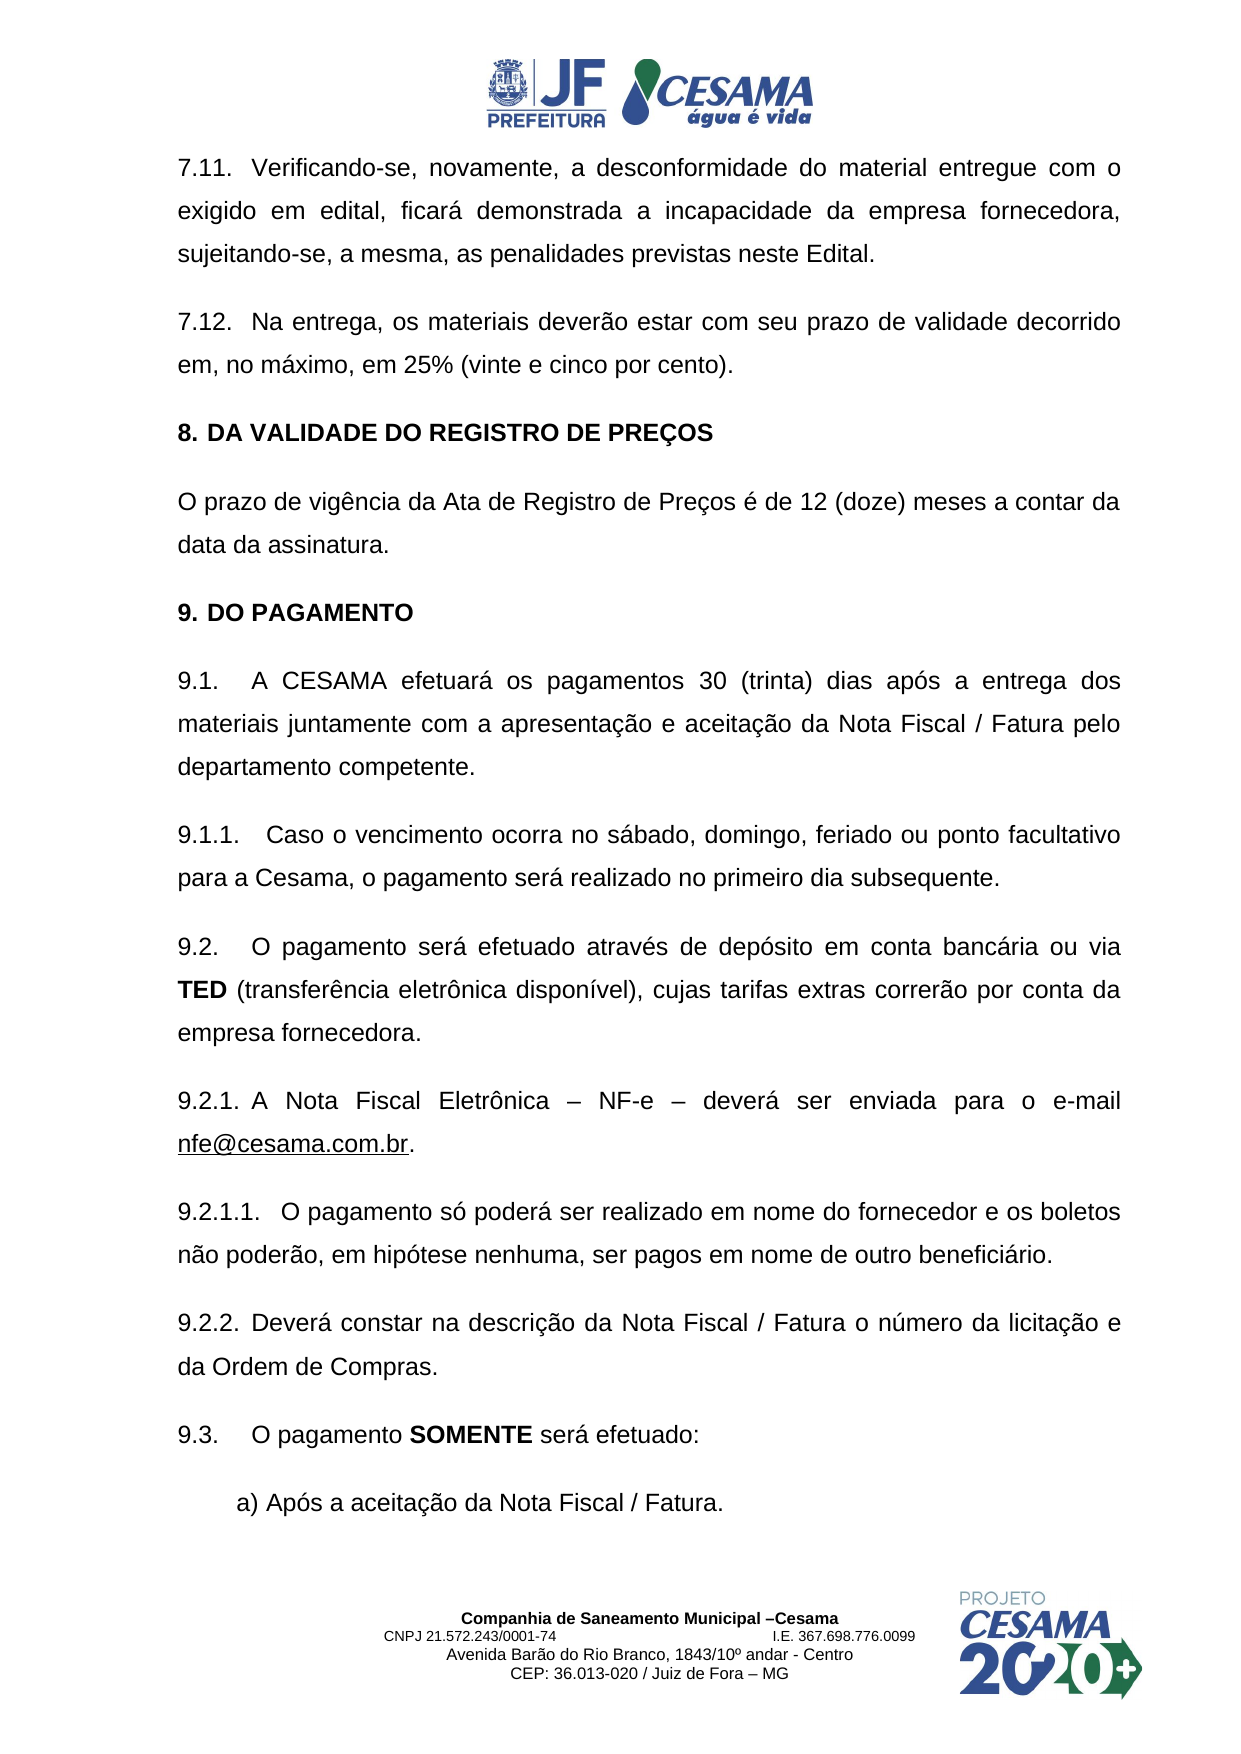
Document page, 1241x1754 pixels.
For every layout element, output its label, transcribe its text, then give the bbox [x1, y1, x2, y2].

list Na entrega, os materiais deverão estar com seu prazo de validade decorrido em, no máximo, em 25% (vinte e cinco por cento). [177, 307, 1122, 379]
picture [959, 1591, 1143, 1700]
list Verificando-se, novamente, a desconformidade do material entregue com o exigido em edital, ficará demonstrada a incapacidade da empresa fornecedora, sujeitando-se, a mesma, as penalidades previstas neste Edital. [177, 153, 1122, 268]
text O prazo de vigência da Ata de Registro de Preços é de 12 (doze) meses a contar da data da assinatura. [177, 487, 1122, 558]
list DA VALIDADE DO REGISTRO DE PREÇOS [177, 418, 1122, 447]
list DO PAGAMENTO [177, 598, 1122, 627]
list A Nota Fiscal Eletrônica – NF-e – deverá ser enviada para o e-mail nfe@cesama.com.br. [177, 1086, 1122, 1158]
list O pagamento só poderá ser realizado em nome do fornecedor e os boletos não poderão, em hipótese nenhuma, ser pagos em nome de outro beneficiário. [177, 1197, 1122, 1269]
list Deverá constar na descrição da Nota Fiscal / Fatura o número da licitação e da Ordem de Compras. [177, 1308, 1122, 1380]
list Após a aceitação da Nota Fiscal / Fatura. [236, 1488, 1122, 1517]
list A CESAMA efetuará os pagamentos 30 (trinta) dias após a entrega dos materiais juntamente com a apresentação e aceitação da Nota Fiscal / Fatura pelo departamento competente. [177, 666, 1122, 781]
list O pagamento SOMENTE será efetuado: [177, 1420, 1122, 1448]
list O pagamento será efetuado através de depósito em conta bancária ou via TED (transferência eletrônica disponível), cujas tarifas extras correrão por conta da empresa fornecedora. [177, 932, 1122, 1047]
list Caso o vencimento ocorra no sábado, domingo, feriado ou ponto facultativo para a Cesama, o pagamento será realizado no primeiro dia subsequente. [177, 820, 1122, 892]
picture [486, 59, 813, 128]
